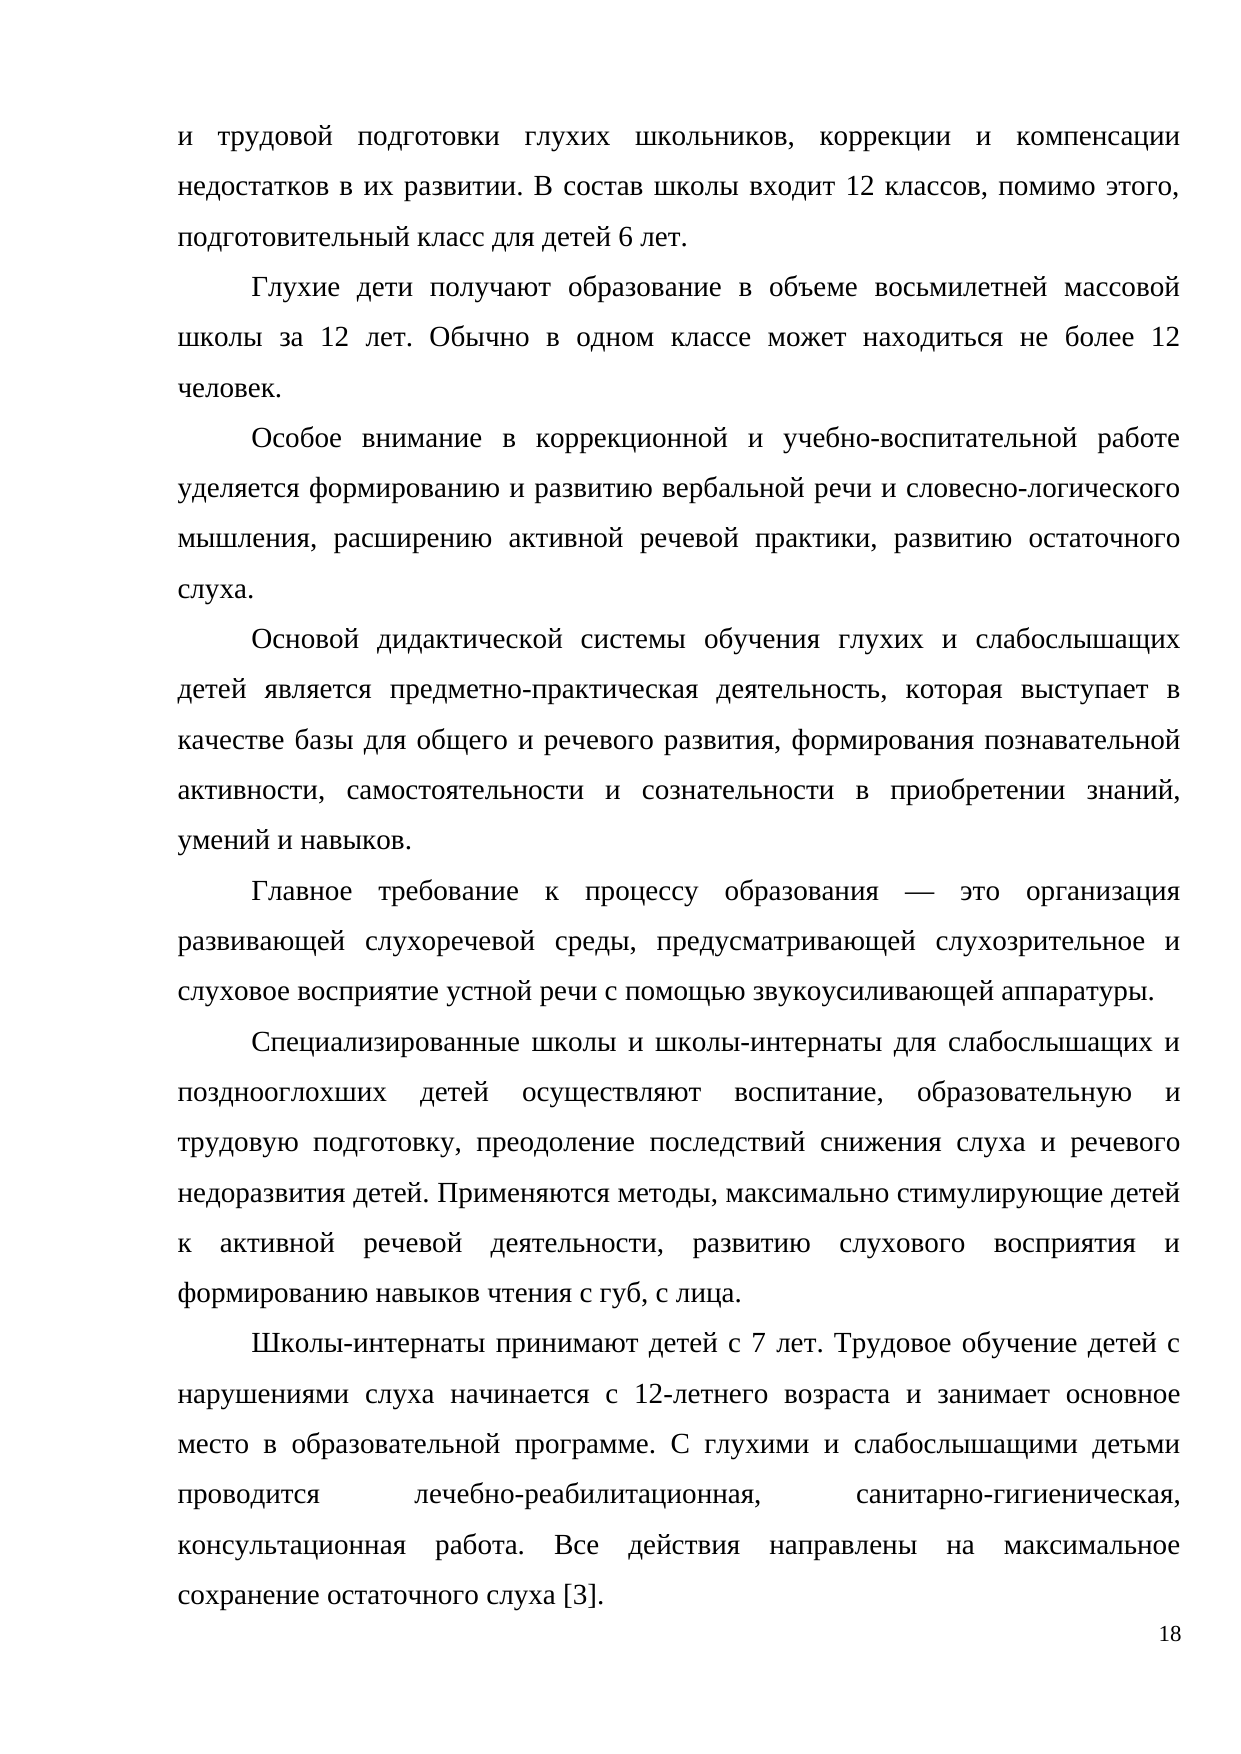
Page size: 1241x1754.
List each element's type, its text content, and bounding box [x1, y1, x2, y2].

text Специализированные школы и школы-интернаты для слабослышащих и позднооглохших детей осуществляют воспитание, образовательную и трудовую подготовку, преодоление последствий снижения слуха и речевого недоразвития детей. Применяются методы, максимально стимулирующие детей к активной речевой деятельности, развитию слухового восприятия и формированию навыков чтения с губ, с лица. [177, 1024, 1181, 1309]
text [177, 118, 1181, 252]
text Основой дидактической системы обучения глухих и слабослышащих детей является предметно-практическая деятельность, которая выступает в качестве базы для общего и речевого развития, формирования познавательной активности, самостоятельности и сознательности в приобретении знаний, умений и навыков. [177, 621, 1181, 856]
text Школы-интернаты принимают детей с 7 лет. Трудовое обучение детей с нарушениями слуха начинается с 12-летнего возраста и занимает основное место в образовательной программе. С глухими и слабослышащими детьми проводится лечебно-реабилитационная, санитарно-гигиеническая, консультационная работа. Все действия направлены на максимальное сохранение остаточного слуха [3]. [177, 1326, 1181, 1611]
text Особое внимание в коррекционной и учебно-воспитательной работе уделяется формированию и развитию вербальной речи и словесно-логического мышления, расширению активной речевой практики, развитию остаточного слуха. [177, 420, 1181, 604]
text Глухие дети получают образование в объеме восьмилетней массовой школы за 12 лет. Обычно в одном классе может находиться не более 12 человек. [177, 269, 1181, 403]
text Главное требование к процессу образования — это организация развивающей слухоречевой среды, предусматривающей слухозрительное и слуховое восприятие устной речи с помощью звукоусиливающей аппаратуры. [177, 873, 1181, 1007]
